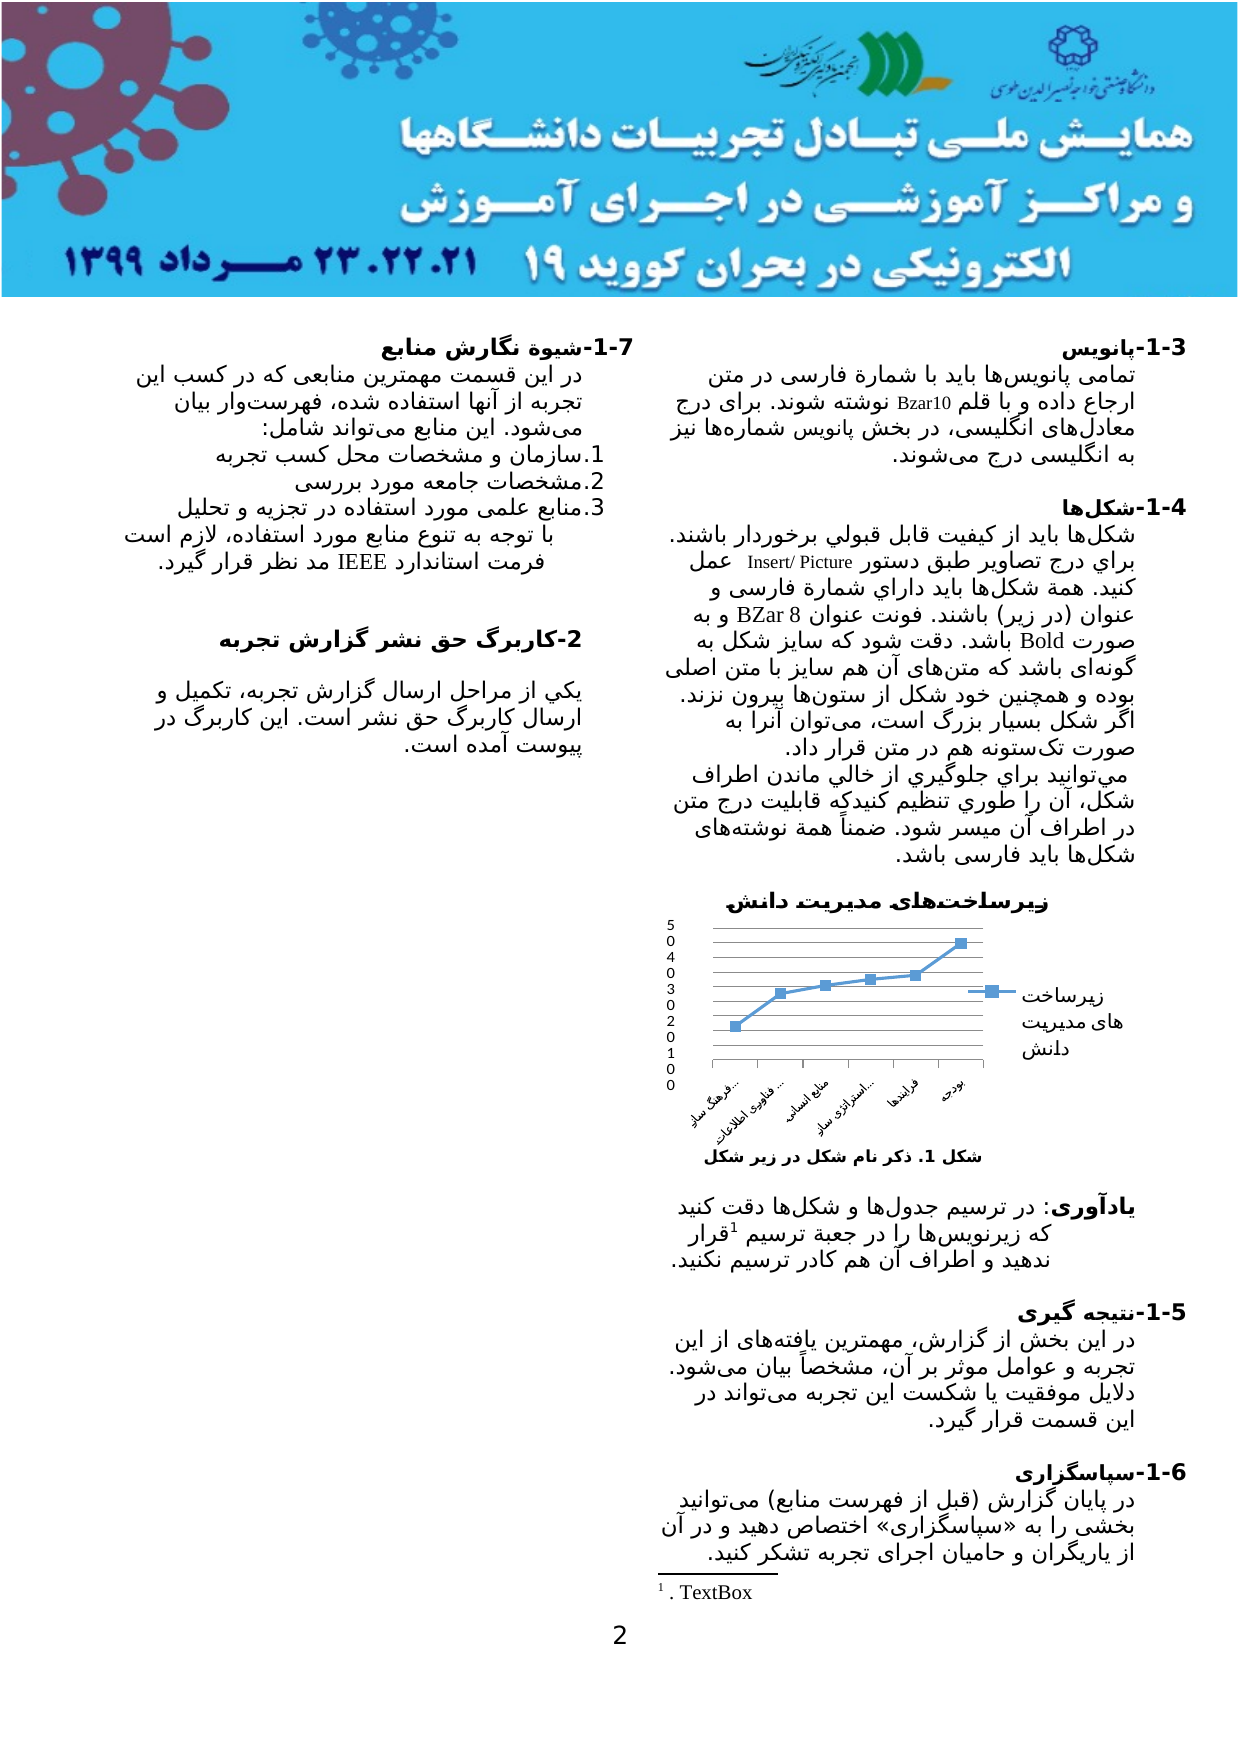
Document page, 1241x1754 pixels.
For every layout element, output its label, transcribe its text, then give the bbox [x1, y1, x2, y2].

text شکل‌ها بايد از كيفيت قابل قبولي برخوردار باشند. براي درج تصاوير طبق دستور Insert/ Picture عمل كنيد. همة شکل‌ها بايد داراي شمارة فارسی و عنوان (در زیر) باشند. فونت عنوان BZar 8 و به صورت ‌Bold باشد. دقت شود که سایز شکل به گونه‌ای باشد که متن‌های آن هم سایز با متن اصلی بوده و همچنین خود شکل از ستون‌ها بیرون نزند. اگر شکل بسیار بزرگ است، می‌توان آنرا به صورت تک‌ستونه هم در متن قرار داد. [658, 521, 1136, 761]
text در این بخش از گزارش، مهمترین یافته‌های از این تجربه و عوامل موثر بر آن، مشخصاً بیان می‌شود. دلایل موفقیت یا شکست این تجربه می‌تواند در این قسمت قرار گیرد. [658, 1326, 1136, 1433]
text در این قسمت مهمترین منابعی که در کسب این تجربه از آنها استفاده شده، فهرست‌وار بیان می‌شود. این منابع می‌تواند شامل: [105, 361, 583, 441]
text در پایان گزارش (قبل از فهرست منابع) می‌توانید بخشی را به «سپاسگزاری» اختصاص دهید و در آن از یاریگران و حامیان اجرای تجربه تشکر کنید. [658, 1486, 1136, 1566]
text تمامی پانویس‌ها باید با شمارة فارسی در متن ارجاع داده و با قلم Bzar10 نوشته شوند. برای درج معادل‌های انگلیسی، در بخش پانویس شماره‌ها نیز به انگلیسی درج می‌شوند. [658, 361, 1136, 468]
list شكل 1. ذکر نام شکل در زیر شکل [658, 1147, 1023, 1167]
list نتیجه گیری [658, 1299, 1136, 1326]
list منابع علمی مورد استفاده در تجزیه و تحلیل [105, 494, 583, 521]
list با توجه به تنوع منابع مورد استفاده، لازم است فرمت استاندارد IEEE مد نظر قرار گیرد. [105, 521, 555, 574]
text يكي از مراحل ارسال گزارش تجربه، تكميل و ارسال كاربرگ حق نشر است. این کاربرگ در پیوست آمده است. [105, 678, 583, 758]
list سپاسگزاری [658, 1459, 1136, 1486]
text 2-کاربرگ حق نشر گزارش تجربه [105, 626, 583, 653]
list شیوة نگارش منابع [105, 334, 583, 361]
list مشخصات جامعه مورد بررسی [105, 468, 583, 494]
text مي‌توانيد براي جلوگيري از خالي ماندن اطراف شکل، آن را طوري تنظيم كنيدكه قابليت درج متن در اطراف آن ميسر شود. ضمناً همة نوشته‌های شکل‌ها باید فارسی باشد. [658, 761, 1136, 868]
list پانویس [658, 334, 1136, 361]
picture [0, 2, 1236, 296]
list شکل‌ها [658, 494, 1136, 521]
list سازمان و مشخصات محل کسب تجربه [105, 441, 583, 468]
list یادآوری: در ترسيم جدول‌ها و شكل‌ها دقت كنيد كه زيرنويس‌ها را در جعبة ترسيم قرار ندهيد و اطراف آن هم كادر ترسيم نكنيد. [658, 1193, 1136, 1273]
